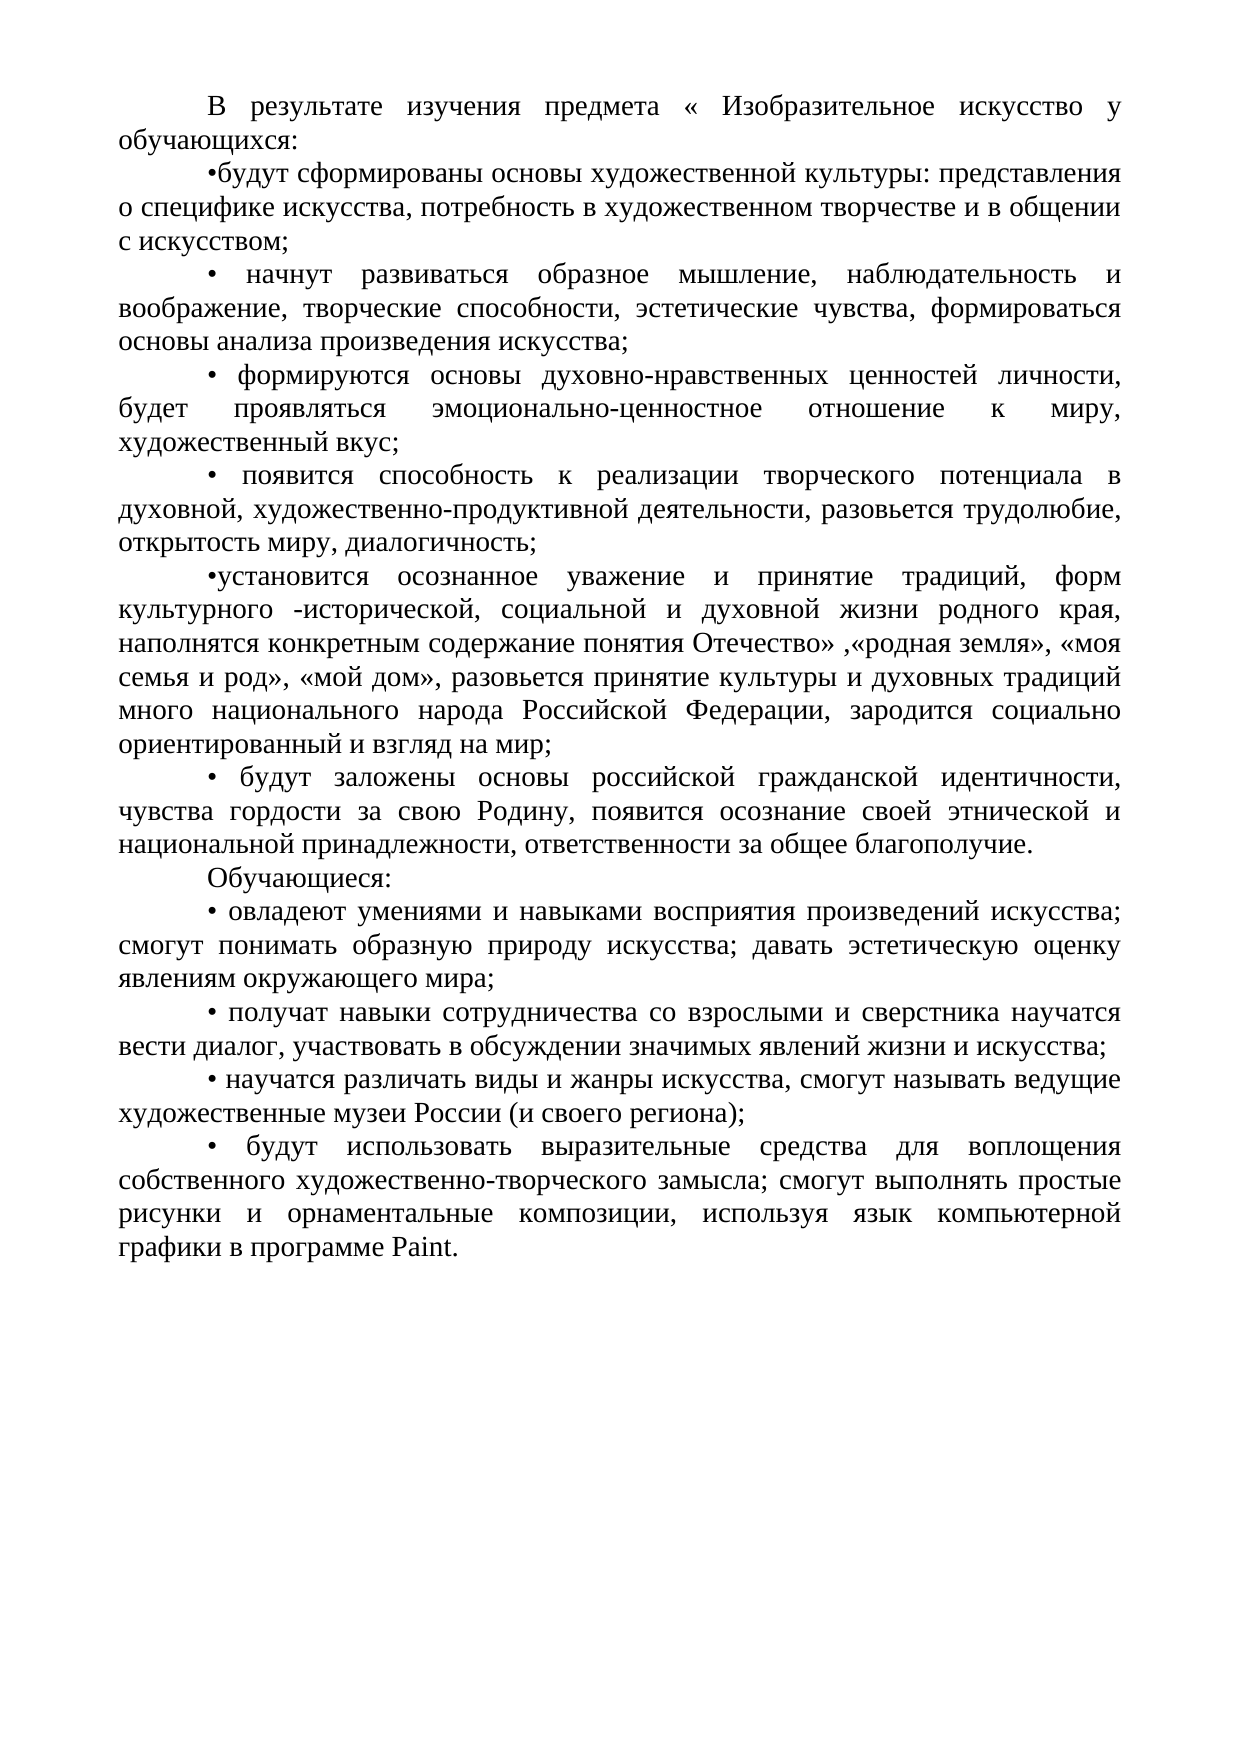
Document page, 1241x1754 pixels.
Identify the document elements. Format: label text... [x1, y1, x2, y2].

text •установится осознанное уважение и принятие традиций, форм культурного -исторической, социальной и духовной жизни родного края, наполнятся конкретным содержание понятия Отечество» ,«родная земля», «моя семья и род», «мой дом», разовьется принятие культуры и духовных традиций много национального народа Российской Федерации, зародится социально ориентированный и взгляд на мир; [118, 558, 1122, 759]
text •будут сформированы основы художественной культуры: представления о специфике искусства, потребность в художественном творчестве и в общении с искусством; [118, 156, 1122, 256]
text • будут использовать выразительные средства для воплощения собственного художественно-творческого замысла; смогут выполнять простые рисунки и орнаментальные композиции, используя язык компьютерной графики в программе Paint. [118, 1128, 1122, 1262]
text • появится способность к реализации творческого потенциала в духовной, художественно-продуктивной деятельности, разовьется трудолюбие, открытость миру, диалогичность; [118, 457, 1122, 558]
text В результате изучения предмета « Изобразительное искусство у обучающихся: [118, 88, 1122, 156]
text Обучающиеся: [118, 860, 1122, 893]
text • начнут развиваться образное мышление, наблюдательность и воображение, творческие способности, эстетические чувства, формироваться основы анализа произведения искусства; [118, 256, 1122, 357]
text • овладеют умениями и навыками восприятия произведений искусства; смогут понимать образную природу искусства; давать эстетическую оценку явлениям окружающего мира; [118, 893, 1122, 994]
text • научатся различать виды и жанры искусства, смогут называть ведущие художественные музеи России (и своего региона); [118, 1061, 1122, 1128]
text • формируются основы духовно-нравственных ценностей личности, будет проявляться эмоционально-ценностное отношение к миру, художественный вкус; [118, 357, 1122, 457]
text • получат навыки сотрудничества со взрослыми и сверстника научатся вести диалог, участвовать в обсуждении значимых явлений жизни и искусства; [118, 994, 1122, 1061]
text • будут заложены основы российской гражданской идентичности, чувства гордости за свою Родину, появится осознание своей этнической и национальной принадлежности, ответственности за общее благополучие. [118, 759, 1122, 860]
